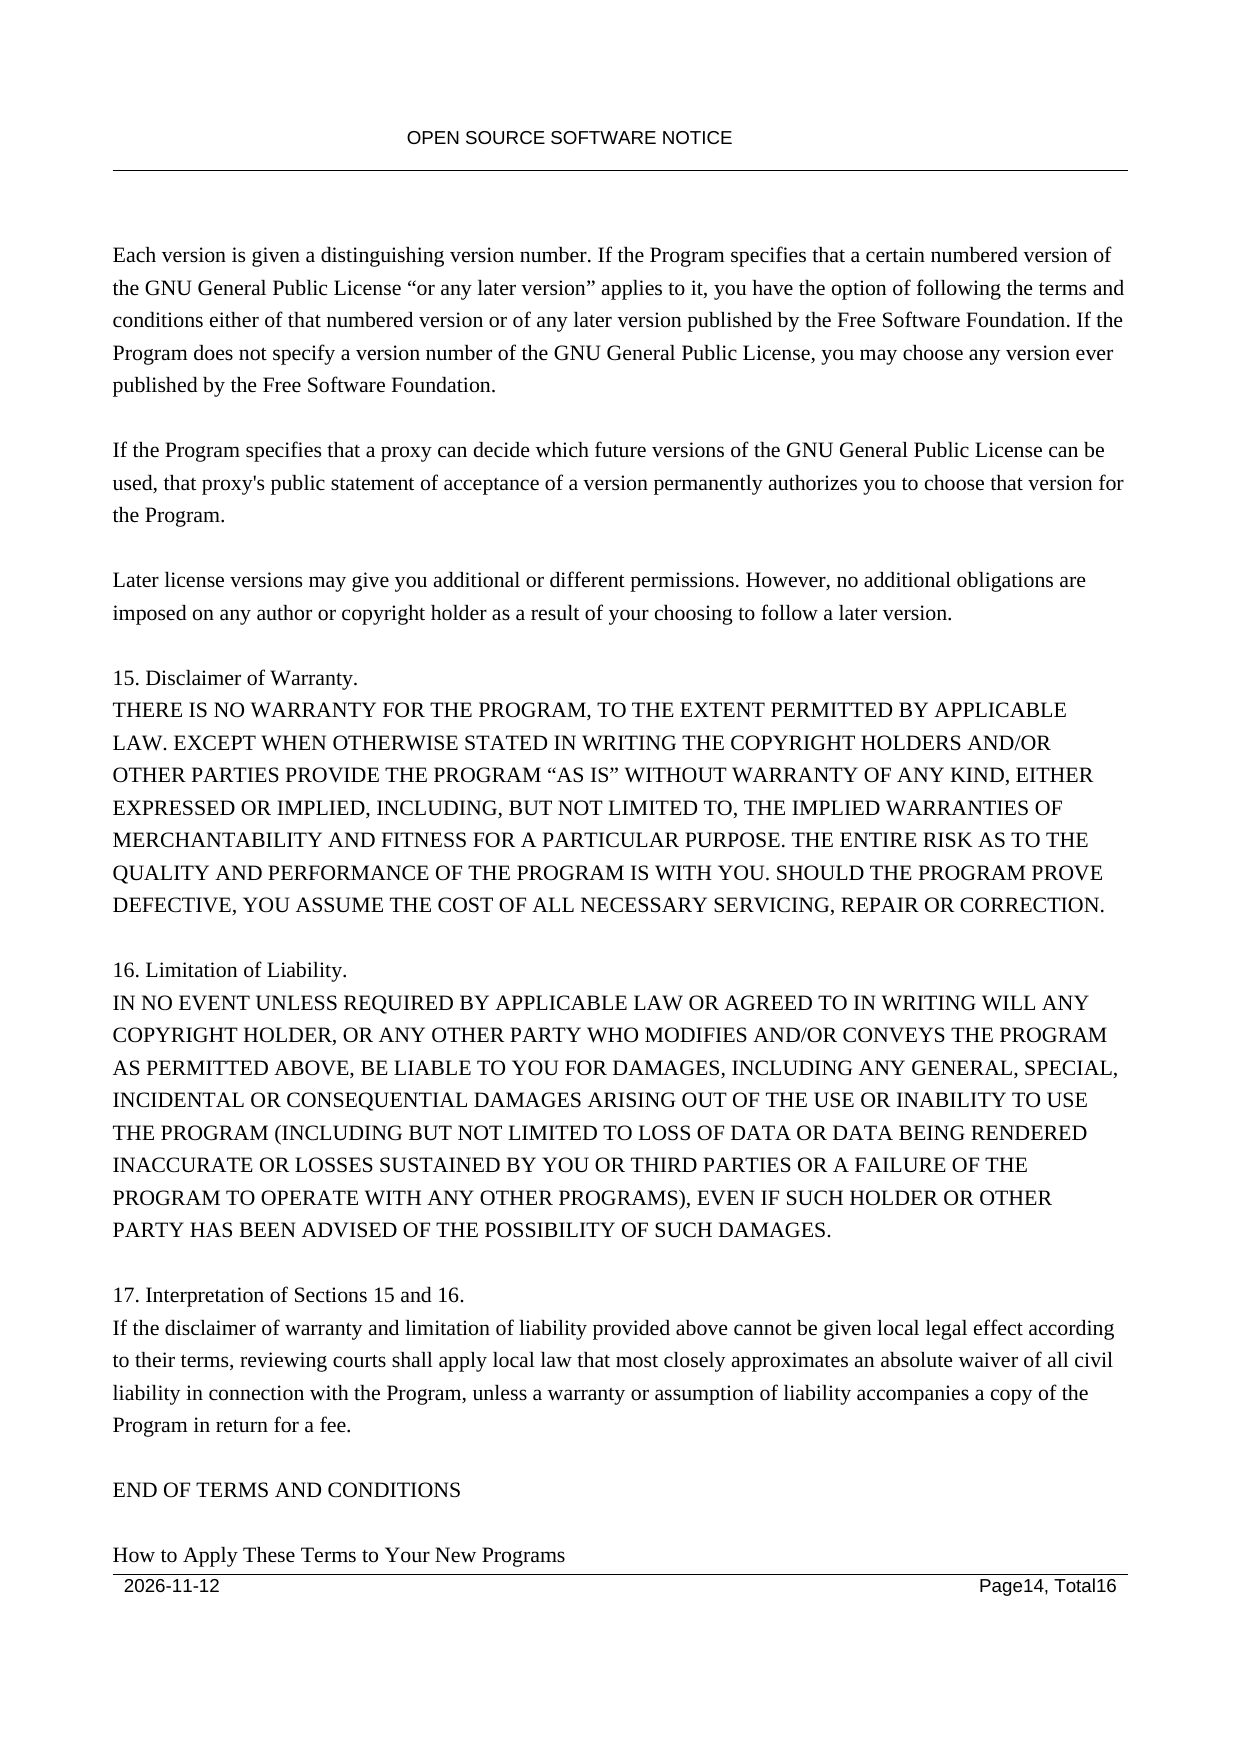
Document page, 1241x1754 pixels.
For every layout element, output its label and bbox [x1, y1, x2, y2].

text [112, 206, 1128, 1571]
